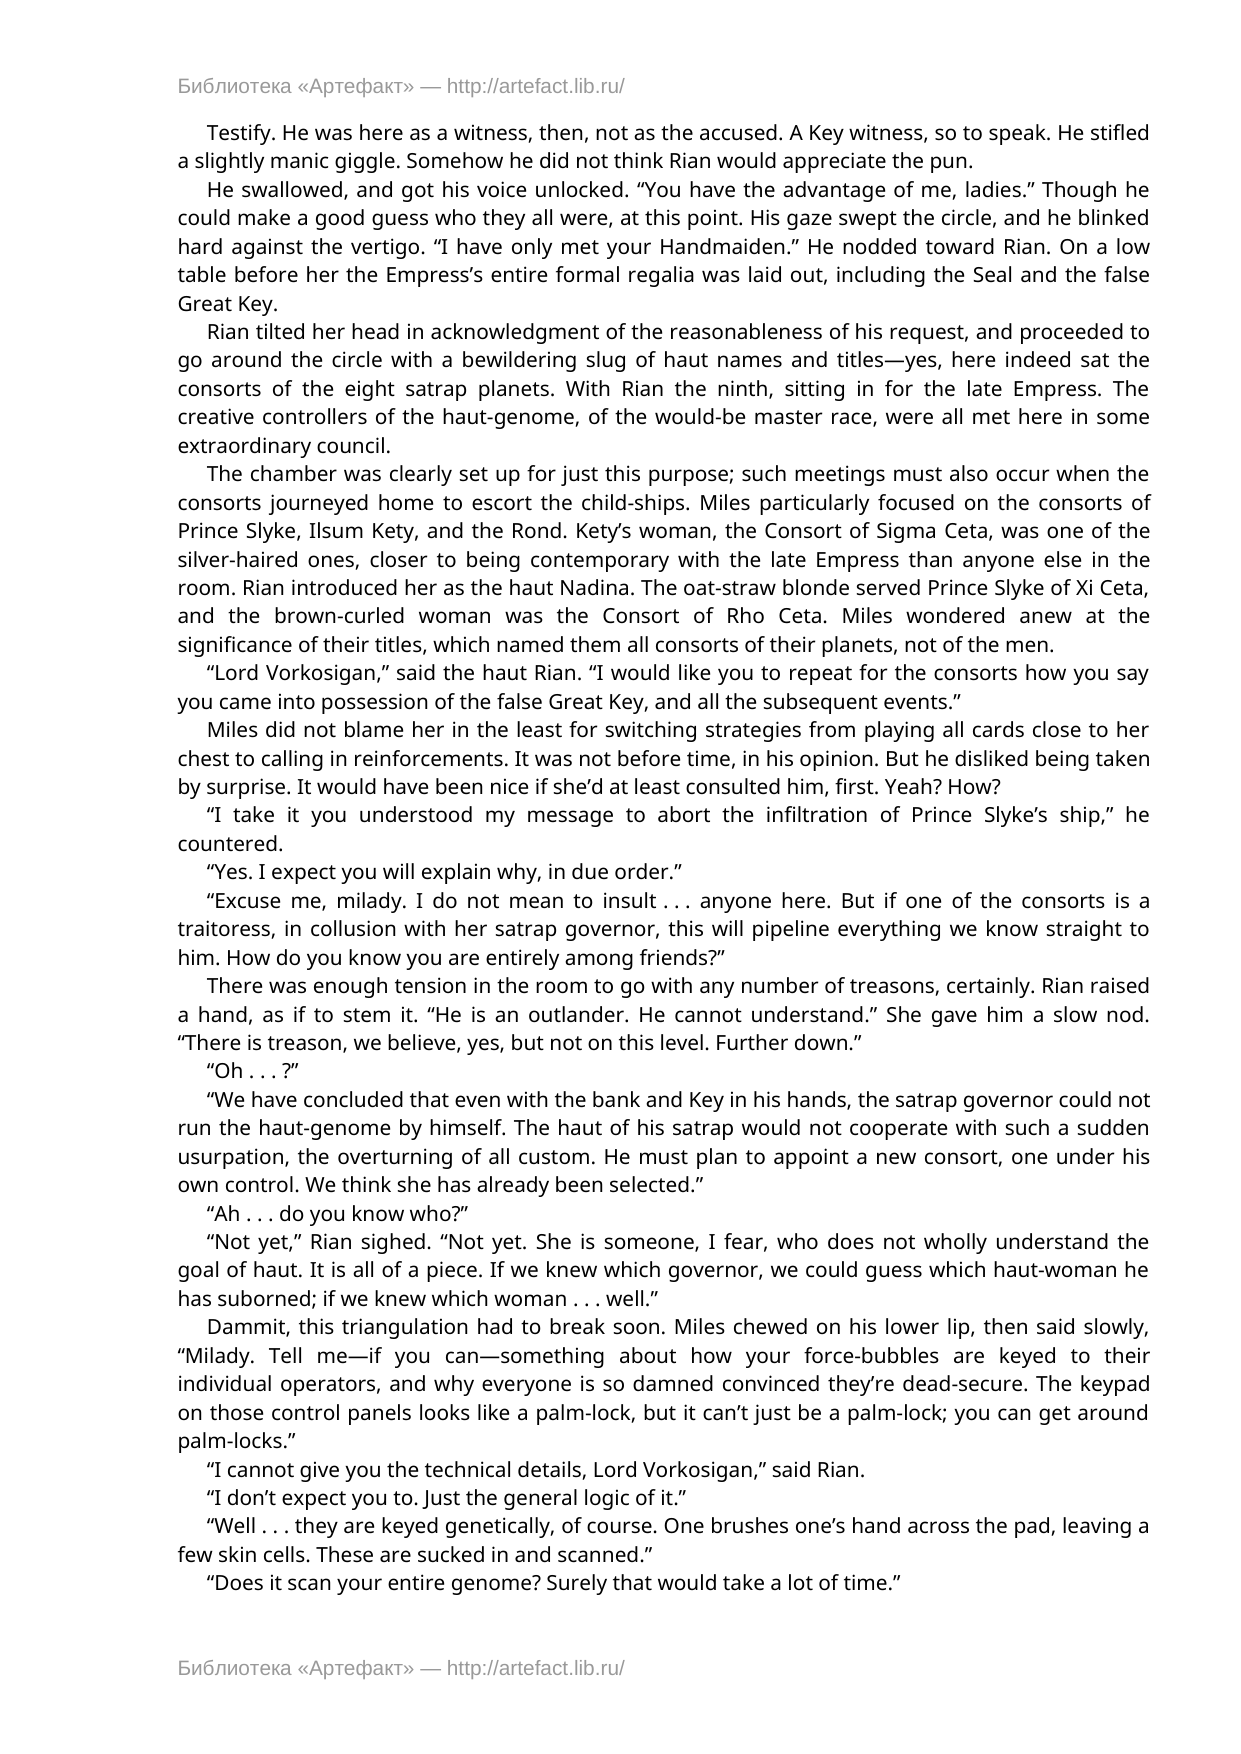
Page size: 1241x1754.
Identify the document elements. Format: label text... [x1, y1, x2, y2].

text Miles did not blame her in the least for switching strategies from playing all cards close to her chest to calling in reinforcements. It was not before time, in his opinion. But he disliked being taken by surprise. It would have been nice if she’d at least consulted him, first. Yeah? How? [177, 715, 1152, 801]
text Rian tilted her head in acknowledgment of the reasonableness of his request, and proceeded to go around the circle with a bewildering slug of haut names and titles—yes, here indeed sat the consorts of the eight satrap planets. With Rian the ninth, sitting in for the late Empress. The creative controllers of the haut-genome, of the would-be master race, were all met here in some extraordinary council. [177, 317, 1152, 459]
text There was enough tension in the room to go with any number of treasons, certainly. Rian raised a hand, as if to stem it. “He is an outlander. He cannot understand.” She gave him a slow nod. “There is treason, we believe, yes, but not on this level. Further down.” [177, 971, 1152, 1057]
text He swallowed, and got his voice unlocked. “You have the advantage of me, ladies.” Though he could make a good guess who they all were, at this point. His gaze swept the circle, and he blinked hard against the vertigo. “I have only met your Handmaiden.” He nodded toward Rian. On a low table before her the Empress’s entire formal regalia was laid out, including the Seal and the false Great Key. [177, 175, 1152, 317]
text “I take it you understood my message to abort the infiltration of Prince Slyke’s ship,” he countered. [177, 801, 1152, 857]
text Testify. He was here as a witness, then, not as the accused. A Key witness, so to speak. He stifled a slightly manic giggle. Somehow he did not think Rian would appreciate the pun. [177, 118, 1152, 175]
text “Lord Vorkosigan,” said the haut Rian. “I would like you to repeat for the consorts how you say you came into possession of the false Great Key, and all the subsequent events.” [177, 658, 1152, 715]
text “Oh . . . ?” [177, 1057, 1152, 1085]
text “Does it scan your entire genome? Surely that would take a lot of time.” [177, 1568, 1152, 1597]
text “I don’t expect you to. Just the general logic of it.” [177, 1483, 1152, 1512]
text “I cannot give you the technical details, Lord Vorkosigan,” said Rian. [177, 1455, 1152, 1483]
text “Well . . . they are keyed genetically, of course. One brushes one’s hand across the pad, leaving a few skin cells. These are sucked in and scanned.” [177, 1512, 1152, 1568]
text “Excuse me, milady. I do not mean to insult . . . anyone here. But if one of the consorts is a traitoress, in collusion with her satrap governor, this will pipeline everything we know straight to him. How do you know you are entirely among friends?” [177, 886, 1152, 971]
text The chamber was clearly set up for just this purpose; such meetings must also occur when the consorts journeyed home to escort the child-ships. Miles particularly focused on the consorts of Prince Slyke, Ilsum Kety, and the Rond. Kety’s woman, the Consort of Sigma Ceta, was one of the silver-haired ones, closer to being contemporary with the late Empress than anyone else in the room. Rian introduced her as the haut Nadina. The oat-straw blonde served Prince Slyke of Xi Ceta, and the brown-curled woman was the Consort of Rho Ceta. Miles wondered anew at the significance of their titles, which named them all consorts of their planets, not of the men. [177, 459, 1152, 658]
text Dammit, this triangulation had to break soon. Miles chewed on his lower lip, then said slowly, “Milady. Tell me—if you can—something about how your force-bubbles are keyed to their individual operators, and why everyone is so damned convinced they’re dead-secure. The keypad on those control panels looks like a palm-lock, but it can’t just be a palm-lock; you can get around palm-locks.” [177, 1312, 1152, 1455]
text “Yes. I expect you will explain why, in due order.” [177, 857, 1152, 886]
text “Not yet,” Rian sighed. “Not yet. She is someone, I fear, who does not wholly understand the goal of haut. It is all of a piece. If we knew which governor, we could guess which haut-woman he has suborned; if we knew which woman . . . well.” [177, 1227, 1152, 1312]
text “We have concluded that even with the bank and Key in his hands, the satrap governor could not run the haut-genome by himself. The haut of his satrap would not cooperate with such a sudden usurpation, the overturning of all custom. He must plan to appoint a new consort, one under his own control. We think she has already been selected.” [177, 1085, 1152, 1199]
text “Ah . . . do you know who?” [177, 1199, 1152, 1227]
